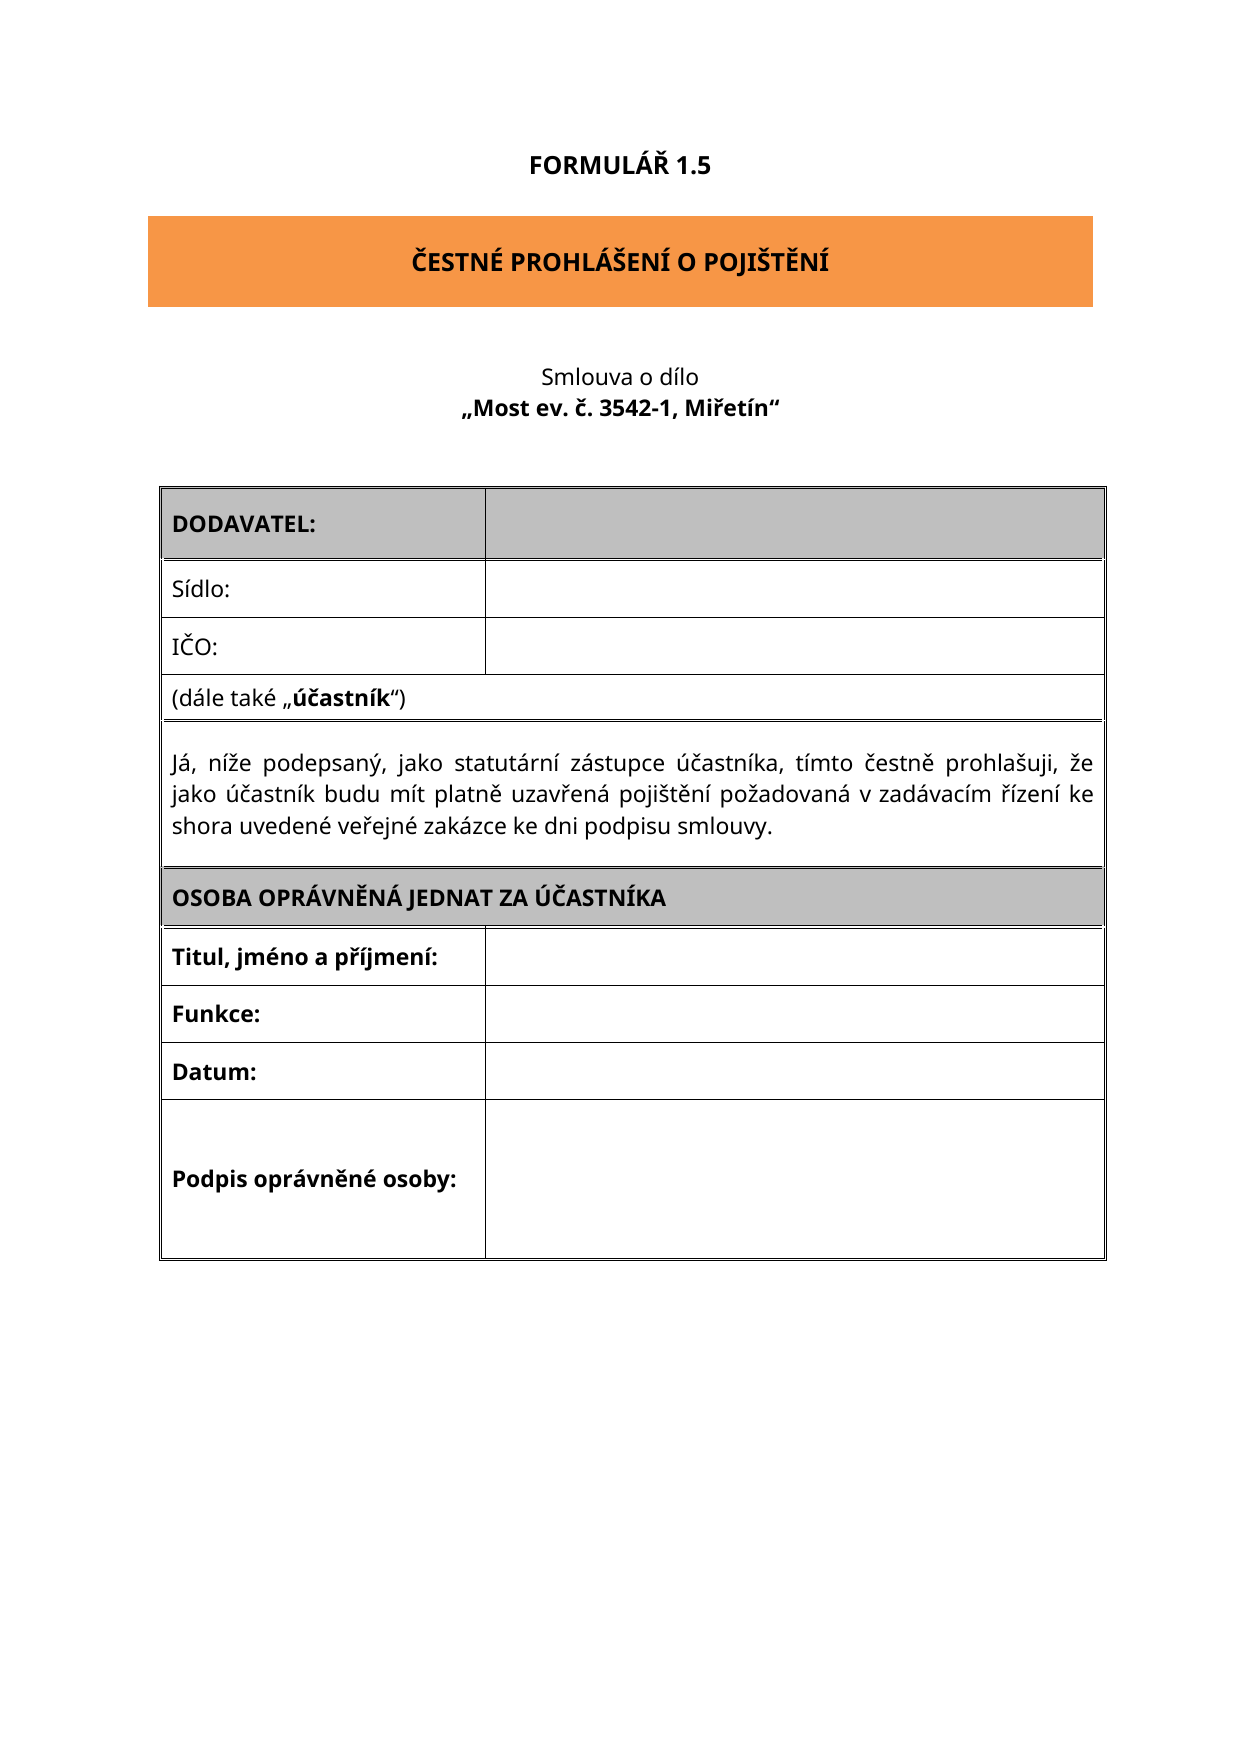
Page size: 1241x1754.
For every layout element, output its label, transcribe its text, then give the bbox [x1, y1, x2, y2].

table_cell IČO: [162, 618, 485, 674]
table_cell [486, 558, 1104, 617]
table_cell Podpis oprávněné osoby: [162, 1100, 485, 1258]
table_cell [486, 618, 1104, 674]
table_header DODAVATEL: [162, 489, 485, 558]
table_cell [486, 925, 1105, 985]
table_cell [486, 986, 1104, 1042]
table_cell (dále také „účastník“) [162, 675, 1104, 719]
table_cell Titul, jméno a příjmení: [160, 925, 485, 985]
table_cell Funkce: [162, 986, 485, 1042]
table_cell Já, níže podepsaný, jako statutární zástupce účastníka, tímto čestně prohlašuji, že jako účastník budu mít platně uzavřená pojištění požadovaná v zadávacím řízení ke shora uvedené veřejné zakázce ke dni podpisu smlouvy. [160, 719, 1105, 866]
table_cell [486, 1100, 1104, 1258]
text Čestné prohlášení o pojištění [148, 244, 1093, 278]
table_cell [486, 1043, 1104, 1099]
text Smlouva o dílo [148, 361, 1093, 392]
table_cell Sídlo: [162, 558, 485, 617]
table_cell osoba oprávněná jednat za účastníka [160, 866, 1105, 925]
text „Most ev. č. 3542-1, Miřetín“ [148, 392, 1093, 423]
text FORMULÁŘ 1.5 [148, 148, 1093, 182]
table_cell Datum: [162, 1043, 485, 1099]
table_header [486, 489, 1104, 558]
